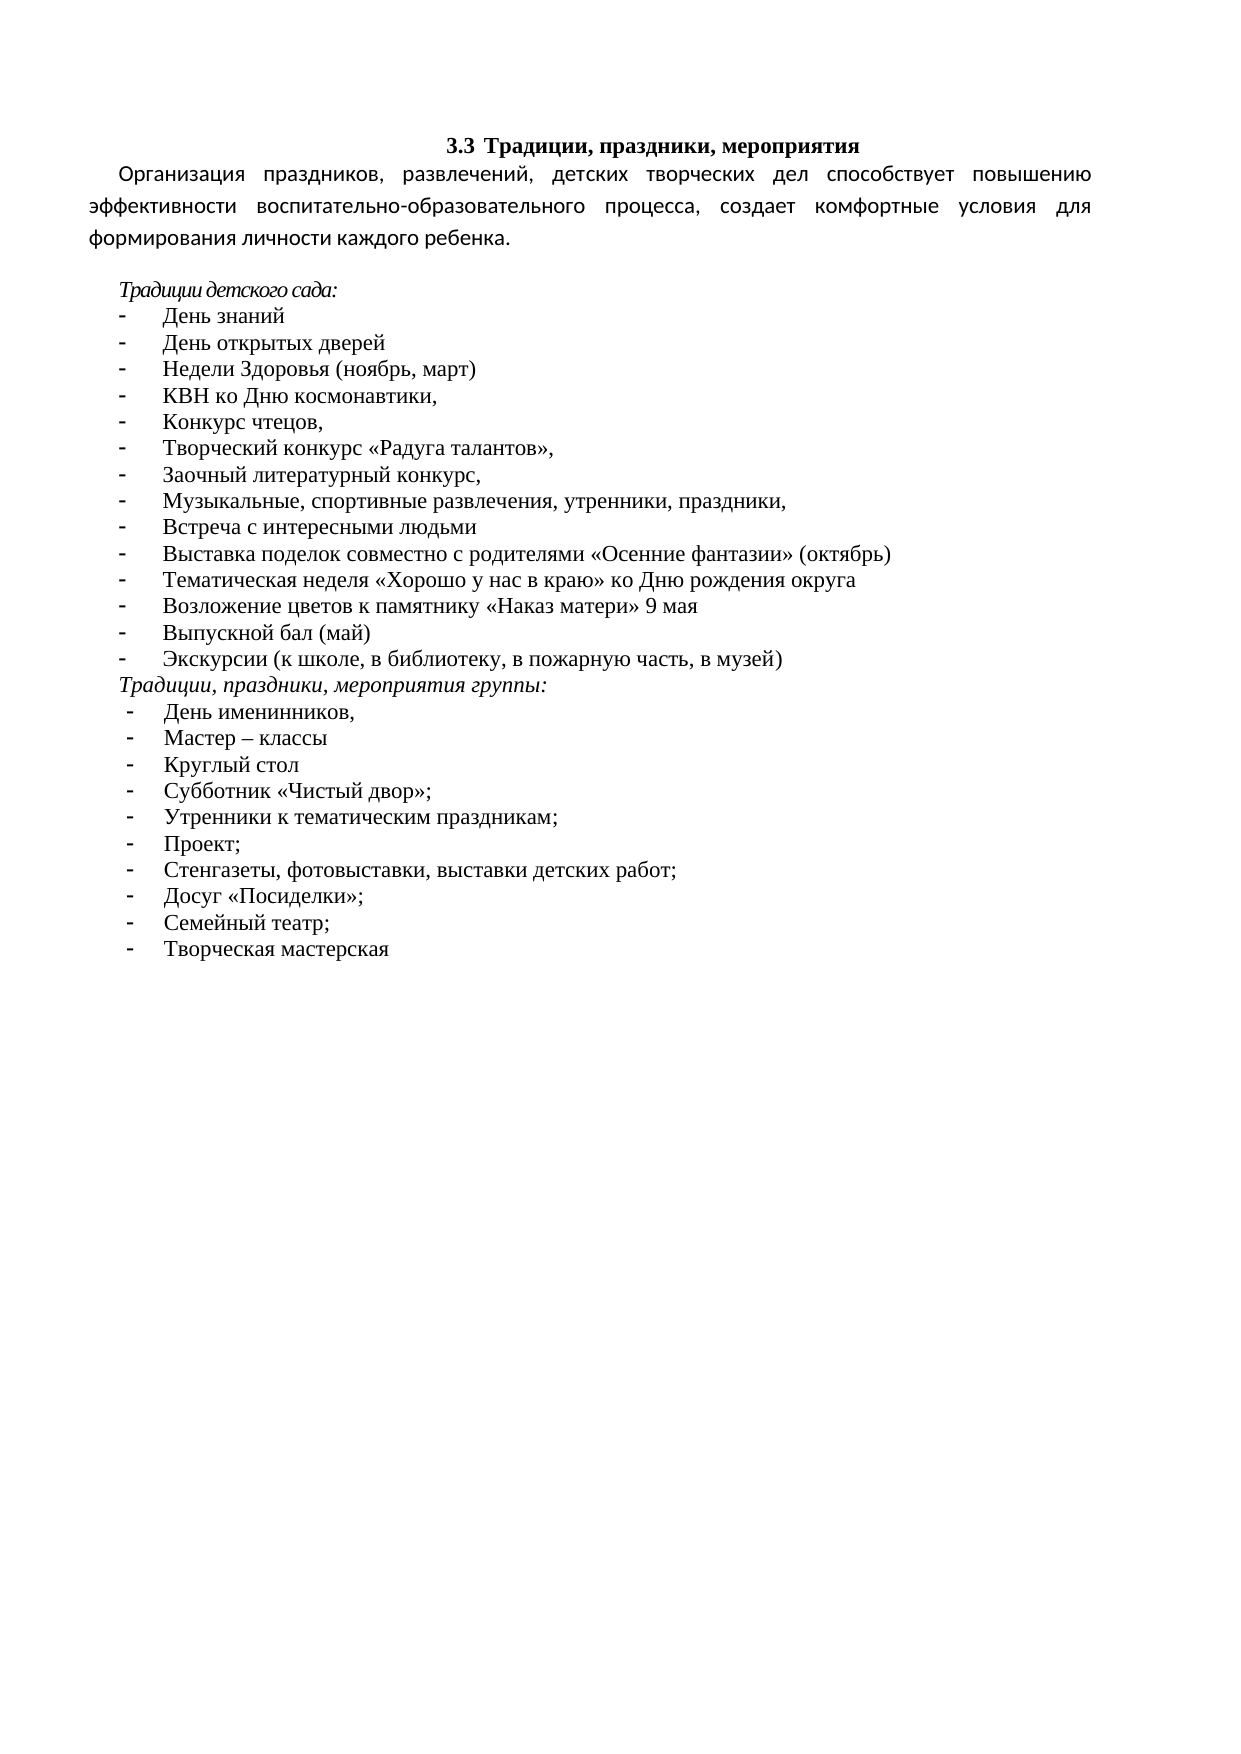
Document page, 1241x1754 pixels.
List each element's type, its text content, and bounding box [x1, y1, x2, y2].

list Конкурс чтецов, [89, 408, 1092, 434]
text Организация праздников, развлечений, детских творческих дел способствует повышению эффективности воспитательно-образовательного процесса, создает комфортные условия для формирования личности каждого ребенка. [89, 159, 1092, 251]
list Творческая мастерская [126, 935, 1092, 961]
list Семейный театр; [126, 909, 1092, 935]
list Музыкальные, спортивные развлечения, утренники, праздники, [89, 487, 1092, 513]
list Утренники к тематическим праздникам; [126, 803, 1092, 830]
list Стенгазеты, фотовыставки, выставки детских работ; [126, 856, 1092, 882]
list Мастер – классы [126, 724, 1092, 751]
list Экскурсии (к школе, в библиотеку, в пожарную часть, в музей) [89, 645, 1092, 672]
list Выставка поделок совместно с родителями «Осенние фантазии» (октябрь) [89, 540, 1092, 566]
list Досуг «Посиделки»; [126, 882, 1092, 909]
list Встреча с интересными людьми [89, 513, 1092, 540]
list День открытых дверей [89, 329, 1092, 355]
list День знаний [89, 303, 1092, 329]
text Традиции, праздники, мероприятия группы: [89, 672, 1092, 698]
list Круглый стол [126, 751, 1092, 777]
list Проект; [126, 830, 1092, 856]
list День именинников, [126, 698, 1092, 724]
list Возложение цветов к памятнику «Наказ матери» 9 мая [89, 592, 1092, 619]
list Тематическая неделя «Хорошо у нас в краю» ко Дню рождения округа [89, 566, 1092, 592]
list Субботник «Чистый двор»; [126, 777, 1092, 803]
list КВН ко Дню космонавтики, [89, 382, 1092, 408]
list Заочный литературный конкурс, [89, 461, 1092, 487]
text Традиции детского сада: [89, 276, 1092, 303]
list Выпускной бал (май) [89, 619, 1092, 645]
list Недели Здоровья (ноябрь, март) [89, 355, 1092, 382]
list Творческий конкурс «Радуга талантов», [89, 434, 1092, 461]
list Традиции, праздники, мероприятия [214, 132, 1092, 159]
